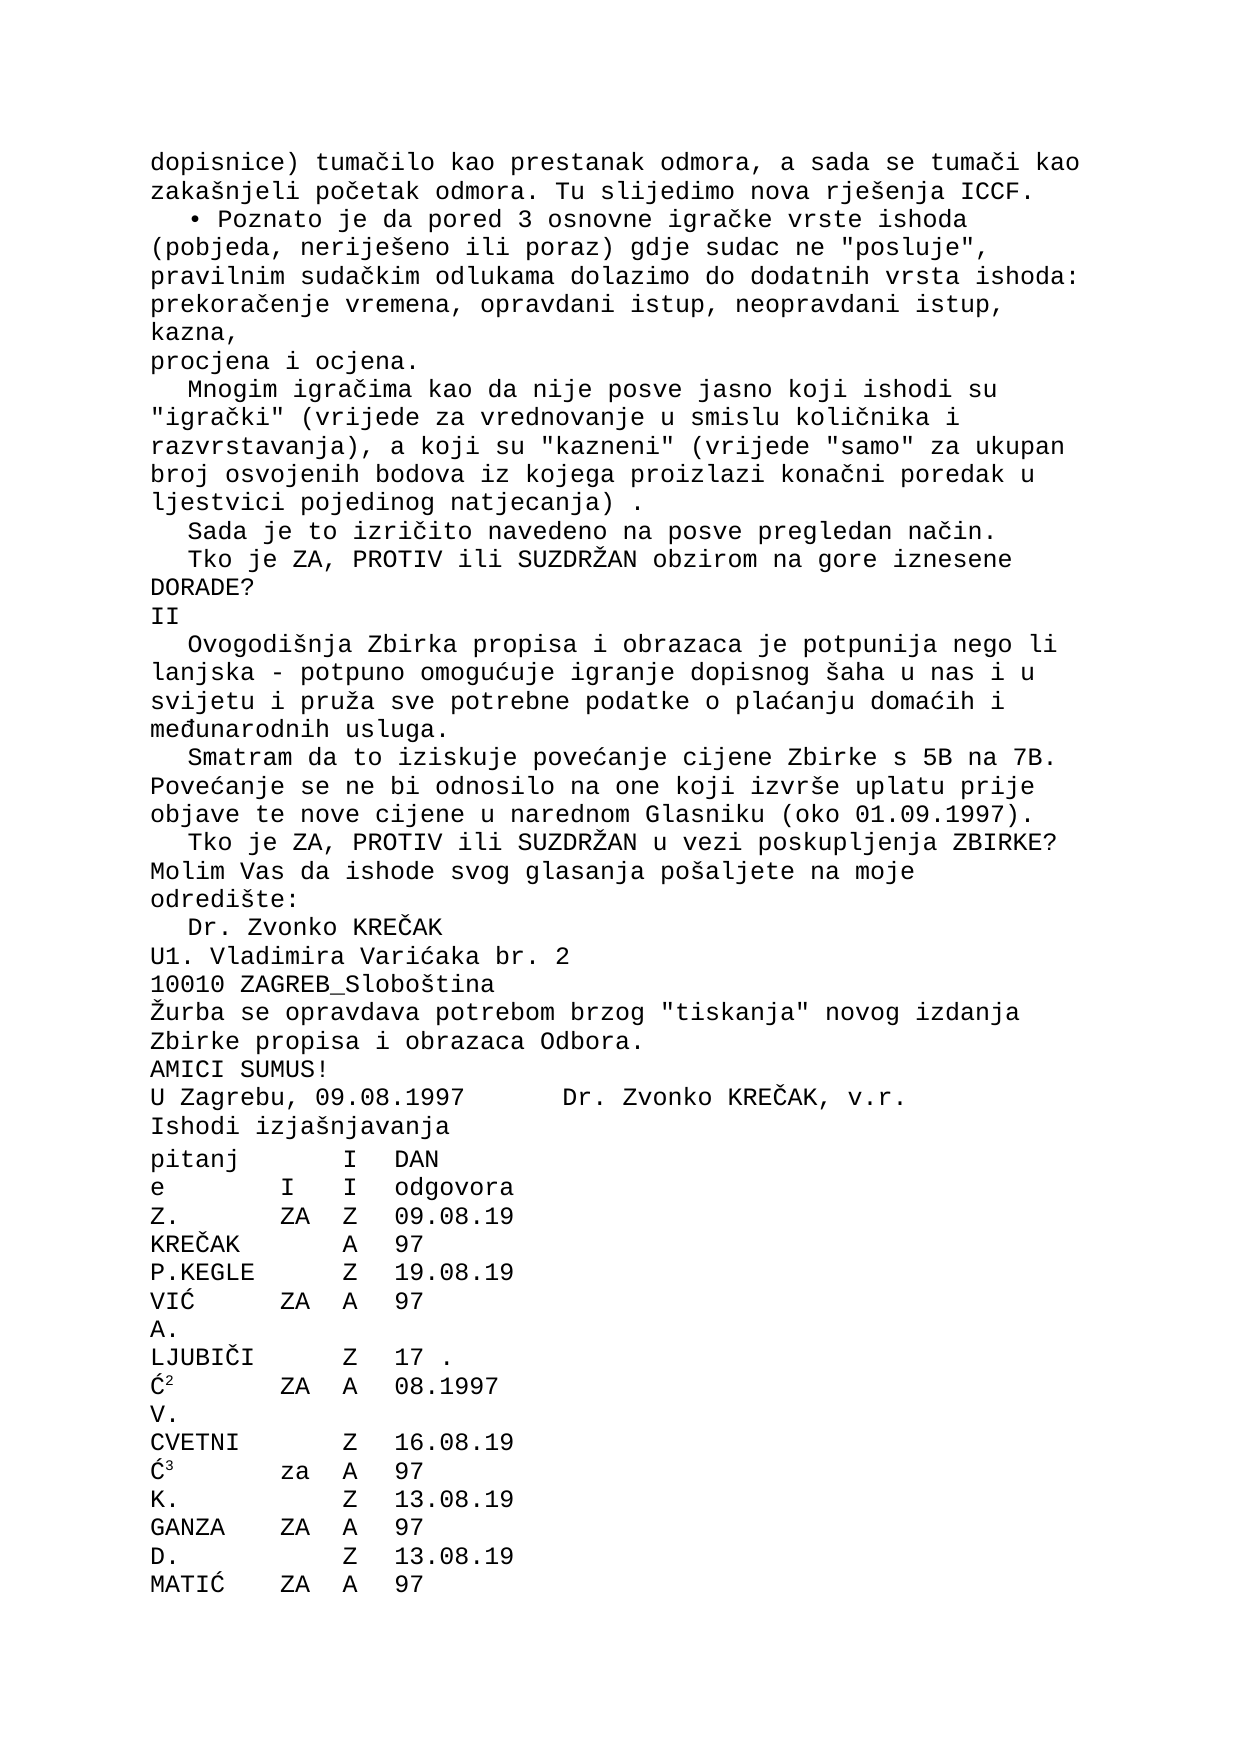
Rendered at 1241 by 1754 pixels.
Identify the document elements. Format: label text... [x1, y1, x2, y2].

text Tko je ZA, PROTIV ili SUZDRŽAN u vezi poskupljenja ZBIRKE? Molim Vas da ishode svog glasanja pošaljete na moje odredište: [150, 830, 1090, 915]
text Tko je ZA, PROTIV ili SUZDRŽAN obzirom na gore iznesene DORADE? [150, 547, 1090, 603]
text • Poznato je da pored 3 osnovne igračke vrste ishoda [150, 207, 1090, 235]
text II [150, 603, 1090, 632]
text AMICI SUMUS! [150, 1057, 1090, 1085]
text Sada je to izričito navedeno na posve pregledan način. [150, 518, 1090, 547]
text U Zagrebu, 09.08.1997 Dr. Zvonko KREČAK, v.r. [150, 1085, 1090, 1113]
text (pobjeda, neriješeno ili poraz) gdje sudac ne "posluje", pravilnim sudačkim odlukama dolazimo do dodatnih vrsta ishoda: [150, 235, 1090, 292]
text dopisnice) tumačilo kao prestanak odmora, a sada se tumači kao zakašnjeli početak odmora. Tu slijedimo nova rješenja ICCF. [150, 150, 1090, 207]
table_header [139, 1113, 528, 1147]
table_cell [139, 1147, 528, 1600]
text Mnogim igračima kao da nije posve jasno koji ishodi su "igrački" (vrijede za vrednovanje u smislu količnika i razvrstavanja), a koji su "kazneni" (vrijede "samo" za ukupan broj osvojenih bodova iz kojega proizlazi konačni poredak u ljestvici pojedinog natjecanja) . [150, 377, 1090, 518]
text prekoračenje vremena, opravdani istup, neopravdani istup, kazna, procjena i ocjena. [150, 292, 1090, 377]
text Smatram da to iziskuje povećanje cijene Zbirke s 5B na 7B. Povećanje se ne bi odnosilo na one koji izvrše uplatu prije objave te nove cijene u narednom Glasniku (oko 01.09.1997). [150, 745, 1090, 830]
text Ovogodišnja Zbirka propisa i obrazaca je potpunija nego li lanjska - potpuno omogućuje igranje dopisnog šaha u nas i u svijetu i pruža sve potrebne podatke o plaćanju domaćih i međunarodnih usluga. [150, 632, 1090, 745]
text Dr. Zvonko KREČAK U1. Vladimira Varićaka br. 2 10010 ZAGREB_Sloboština Žurba se opravdava potrebom brzog "tiskanja" novog izdanja Zbirke propisa i obrazaca Odbora. [150, 915, 1090, 1057]
